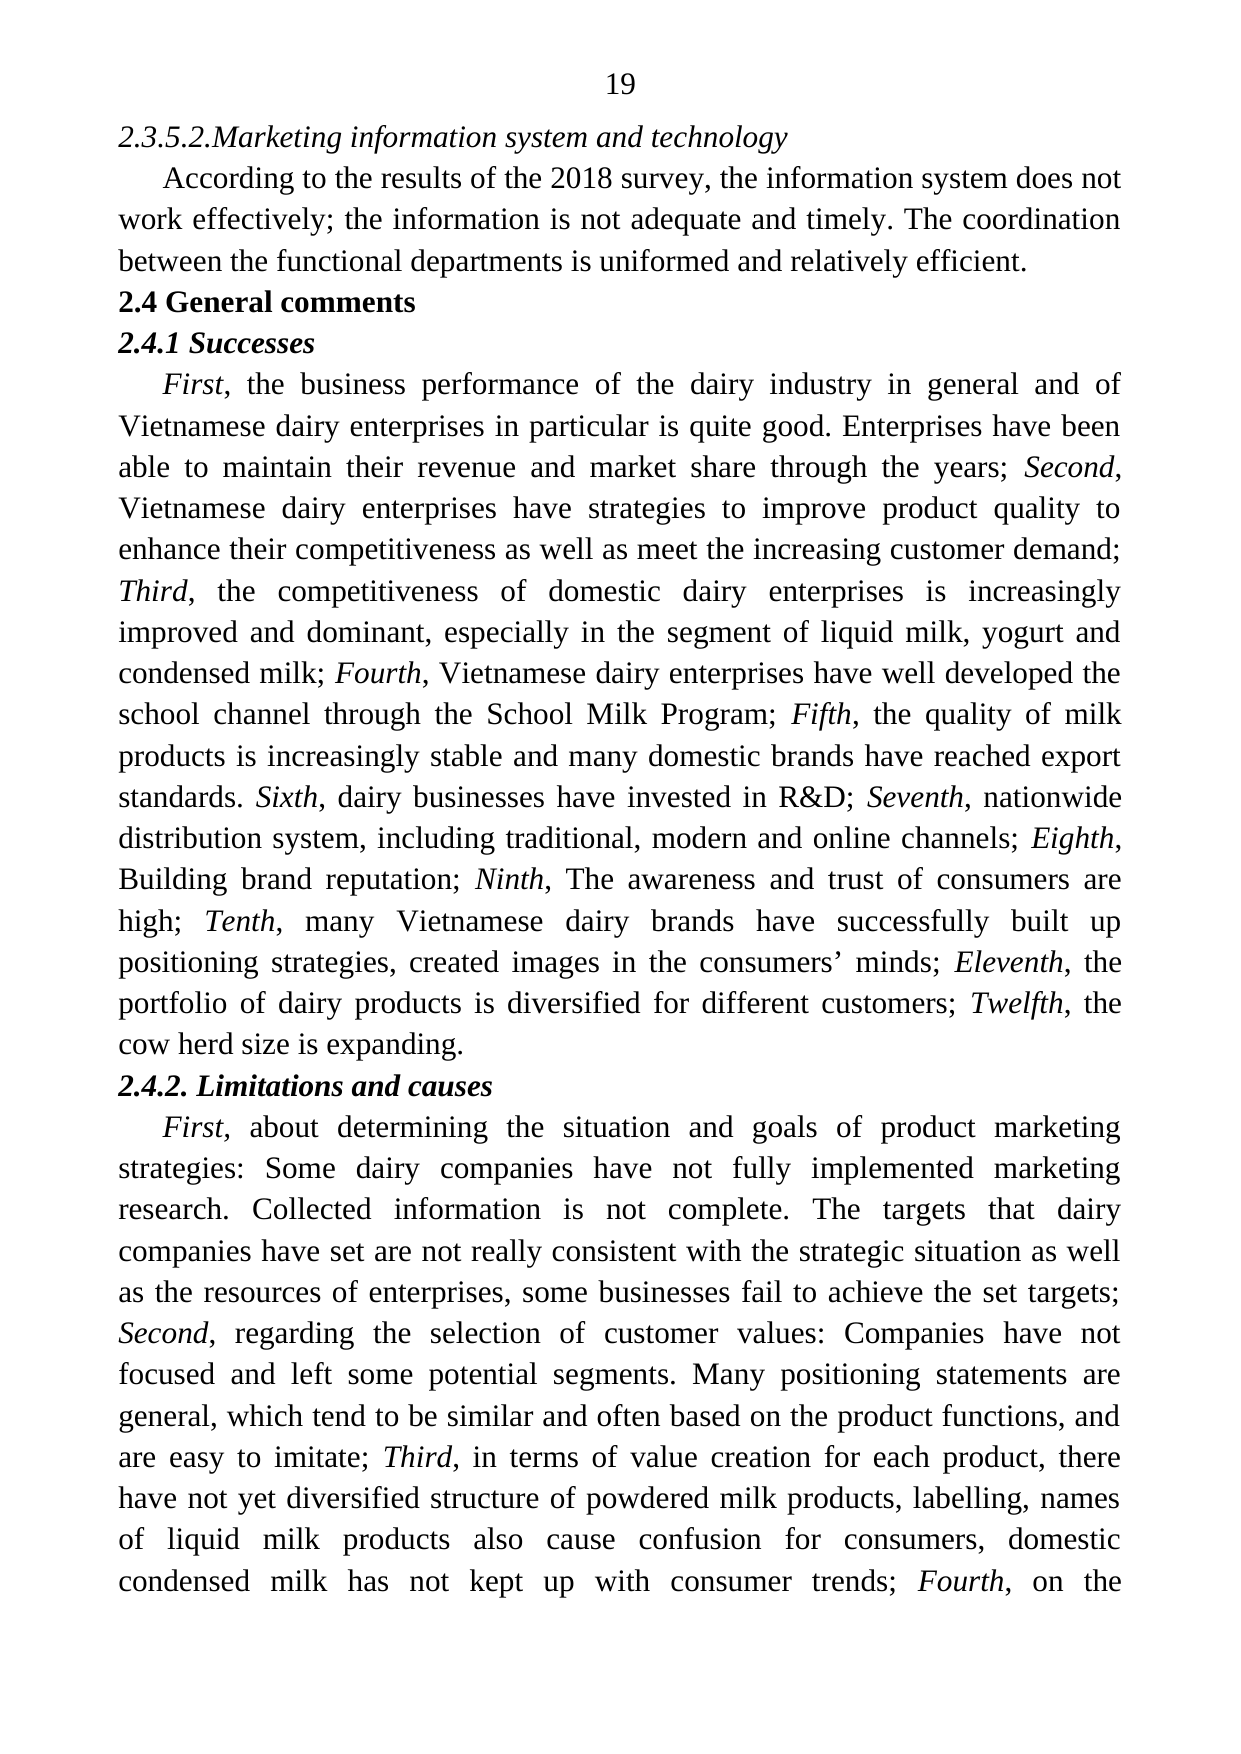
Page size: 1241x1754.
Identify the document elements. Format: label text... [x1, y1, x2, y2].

subtitle 2.4.1 Successes [118, 324, 1122, 360]
text 2.3.5.2.Marketing information system and technology [118, 118, 1122, 154]
text 2.4 General comments [118, 283, 1122, 319]
text 2.4.2. Limitations and causes [118, 1067, 1122, 1103]
text According to the results of the 2018 survey, the information system does not work effectively; the information is not adequate and timely. The coordination between the functional departments is uniformed and relatively efficient. [118, 159, 1122, 278]
text First, the business performance of the dairy industry in general and of Vietnamese dairy enterprises in particular is quite good. Enterprises have been able to maintain their revenue and market share through the years; Second, Vietnamese dairy enterprises have strategies to improve product quality to enhance their competitiveness as well as meet the increasing customer demand; Third, the competitiveness of domestic dairy enterprises is increasingly improved and dominant, especially in the segment of liquid milk, yogurt and condensed milk; Fourth, Vietnamese dairy enterprises have well developed the school channel through the School Milk Program; Fifth, the quality of milk products is increasingly stable and many domestic brands have reached export standards. Sixth, dairy businesses have invested in R&D; Seventh, nationwide distribution system, including traditional, modern and online channels; Eighth, Building brand reputation; Ninth, The awareness and trust of consumers are high; Tenth, many Vietnamese dairy brands have successfully built up positioning strategies, created images in the consumers’ minds; Eleventh, the portfolio of dairy products is diversified for different customers; Twelfth, the cow herd size is expanding. [118, 366, 1122, 1062]
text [118, 1108, 1122, 1598]
